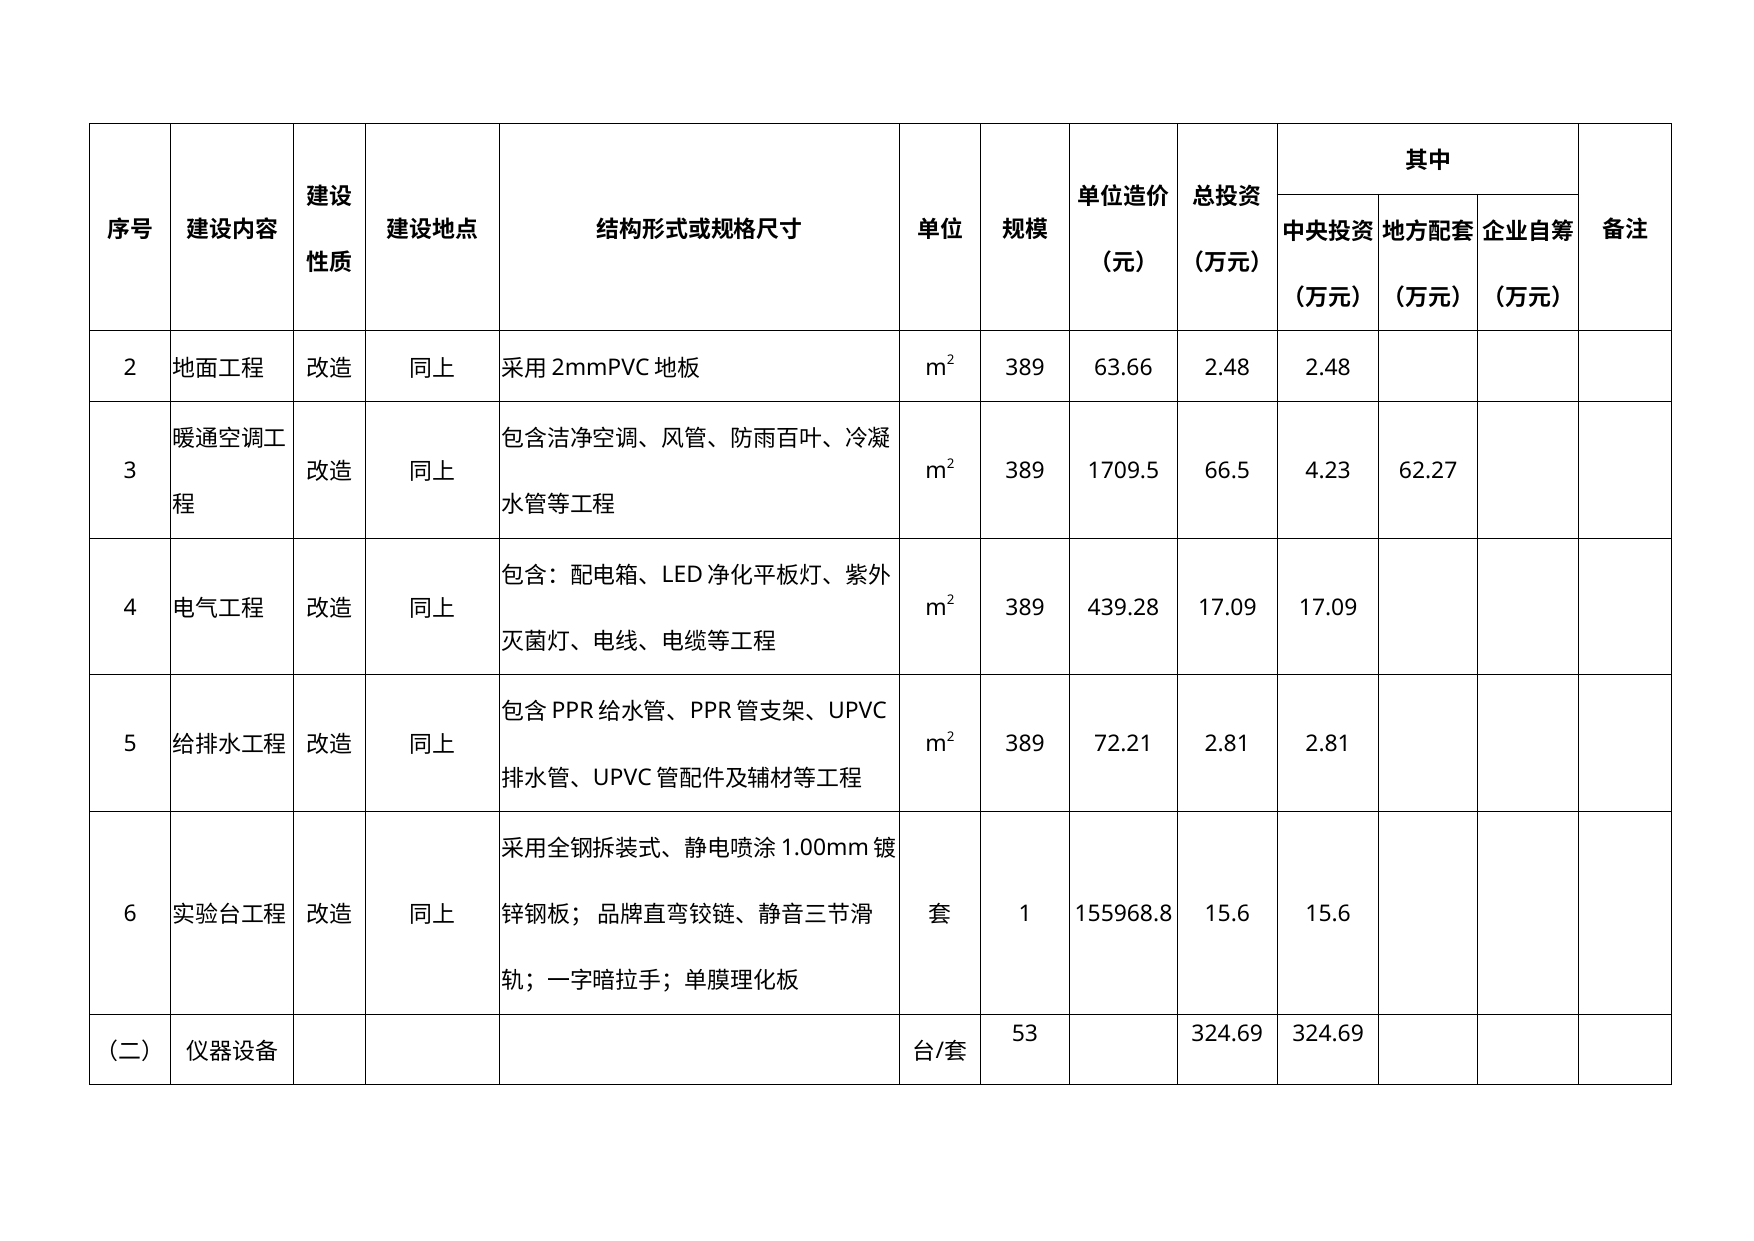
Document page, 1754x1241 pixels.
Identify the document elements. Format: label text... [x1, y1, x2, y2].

table_cell [366, 1015, 499, 1084]
table_cell 套 [900, 812, 980, 1014]
table_cell 62.27 [1379, 402, 1477, 537]
table_cell 改造 [294, 812, 365, 1014]
table_cell 暖通空调工程 [171, 402, 293, 537]
table_cell [1579, 402, 1671, 537]
table_cell [1379, 331, 1477, 401]
table_cell 企业自筹（万元） [1478, 195, 1578, 330]
table_cell [1478, 812, 1578, 1014]
table_header 建设性质 [294, 124, 365, 330]
table_cell [1379, 1015, 1477, 1084]
table_cell 实验台工程 [171, 812, 293, 1014]
table_cell [1379, 675, 1477, 811]
table_cell [1379, 812, 1477, 1014]
table_cell 15.6 [1278, 812, 1378, 1014]
table_cell [1478, 539, 1578, 674]
table_cell [1579, 539, 1671, 674]
table_cell 3 [90, 402, 170, 537]
table_cell [1579, 812, 1671, 1014]
table_cell 389 [981, 402, 1069, 537]
table_cell 同上 [366, 812, 499, 1014]
table_cell 389 [981, 675, 1069, 811]
table_cell 同上 [366, 331, 499, 401]
table_cell 2.81 [1178, 675, 1277, 811]
table_cell 2.48 [1278, 331, 1378, 401]
table_cell 53 [981, 1015, 1069, 1084]
table_cell 1 [981, 812, 1069, 1014]
table_cell 包含PPR给水管、PPR管支架、UPVC排水管、UPVC管配件及辅材等工程 [500, 675, 899, 811]
table_cell 采用2mmPVC地板 [500, 331, 899, 401]
table_cell 439.28 [1070, 539, 1177, 674]
table_cell [1379, 539, 1477, 674]
table_cell 包含：配电箱、LED净化平板灯、紫外灭菌灯、电线、电缆等工程 [500, 539, 899, 674]
table_cell 324.69 [1278, 1015, 1378, 1084]
table_cell [1478, 331, 1578, 401]
table_cell 改造 [294, 331, 365, 401]
table_cell （二） [90, 1015, 170, 1084]
table_cell 同上 [366, 675, 499, 811]
table_cell 仪器设备 购置 [171, 1015, 293, 1084]
table_cell [294, 1015, 365, 1084]
table_cell 2.48 [1178, 331, 1277, 401]
table_cell 中央投资（万元） [1278, 195, 1378, 330]
table_cell 17.09 [1278, 539, 1378, 674]
table_cell 324.69 [1178, 1015, 1277, 1084]
table_cell 改造 [294, 675, 365, 811]
table_cell [1478, 675, 1578, 811]
table_header 建设地点 [366, 124, 499, 330]
table_cell 6 [90, 812, 170, 1014]
table_header 单位 [900, 124, 980, 330]
table_header 结构形式或规格尺寸 [500, 124, 899, 330]
table_cell 同上 [366, 402, 499, 537]
table_cell 5 [90, 675, 170, 811]
table_cell [1579, 331, 1671, 401]
table_cell 2.81 [1278, 675, 1378, 811]
table_cell 4 [90, 539, 170, 674]
table_cell 改造 [294, 402, 365, 537]
table_cell 地方配套（万元） [1379, 195, 1477, 330]
table_cell [1478, 402, 1578, 537]
table_cell 电气工程 [171, 539, 293, 674]
table_cell 63.66 [1070, 331, 1177, 401]
table_cell 同上 [366, 539, 499, 674]
table_cell 389 [981, 539, 1069, 674]
table_cell [1579, 675, 1671, 811]
table_cell [1579, 1015, 1671, 1084]
table_cell [1070, 1015, 1177, 1084]
table_cell 台/套 [900, 1015, 980, 1084]
table_header 序号 [90, 124, 170, 330]
table_cell 4.23 [1278, 402, 1378, 537]
table_cell 2 [90, 331, 170, 401]
table_cell m2 [900, 331, 980, 401]
table_cell 155968.8 [1070, 812, 1177, 1014]
table_cell 66.5 [1178, 402, 1277, 537]
table_cell 15.6 [1178, 812, 1277, 1014]
table_cell m2 [900, 402, 980, 537]
table_cell [500, 1015, 899, 1084]
table_cell 389 [981, 331, 1069, 401]
table_cell 72.21 [1070, 675, 1177, 811]
table_cell 17.09 [1178, 539, 1277, 674]
table_cell 地面工程 [171, 331, 293, 401]
table_cell 给排水工程 [171, 675, 293, 811]
table_cell 改造 [294, 539, 365, 674]
table_header 总投资（万元） [1178, 124, 1277, 330]
table_header 单位造价（元） [1070, 124, 1177, 330]
table_cell m2 [900, 539, 980, 674]
table_header 规模 [981, 124, 1069, 330]
table_header 建设内容 [171, 124, 293, 330]
table_cell m2 [900, 675, 980, 811]
table_cell 采用全钢拆装式、静电喷涂1.00mm镀锌钢板； 品牌直弯铰链、静音三节滑轨；一字暗拉手；单膜理化板 [500, 812, 899, 1014]
table_header 备注 [1579, 124, 1671, 330]
table_header 其中 [1278, 124, 1578, 194]
table_cell [1478, 1015, 1578, 1084]
table_cell 1709.5 [1070, 402, 1177, 537]
table_cell 包含洁净空调、风管、防雨百叶、冷凝水管等工程 [500, 402, 899, 537]
